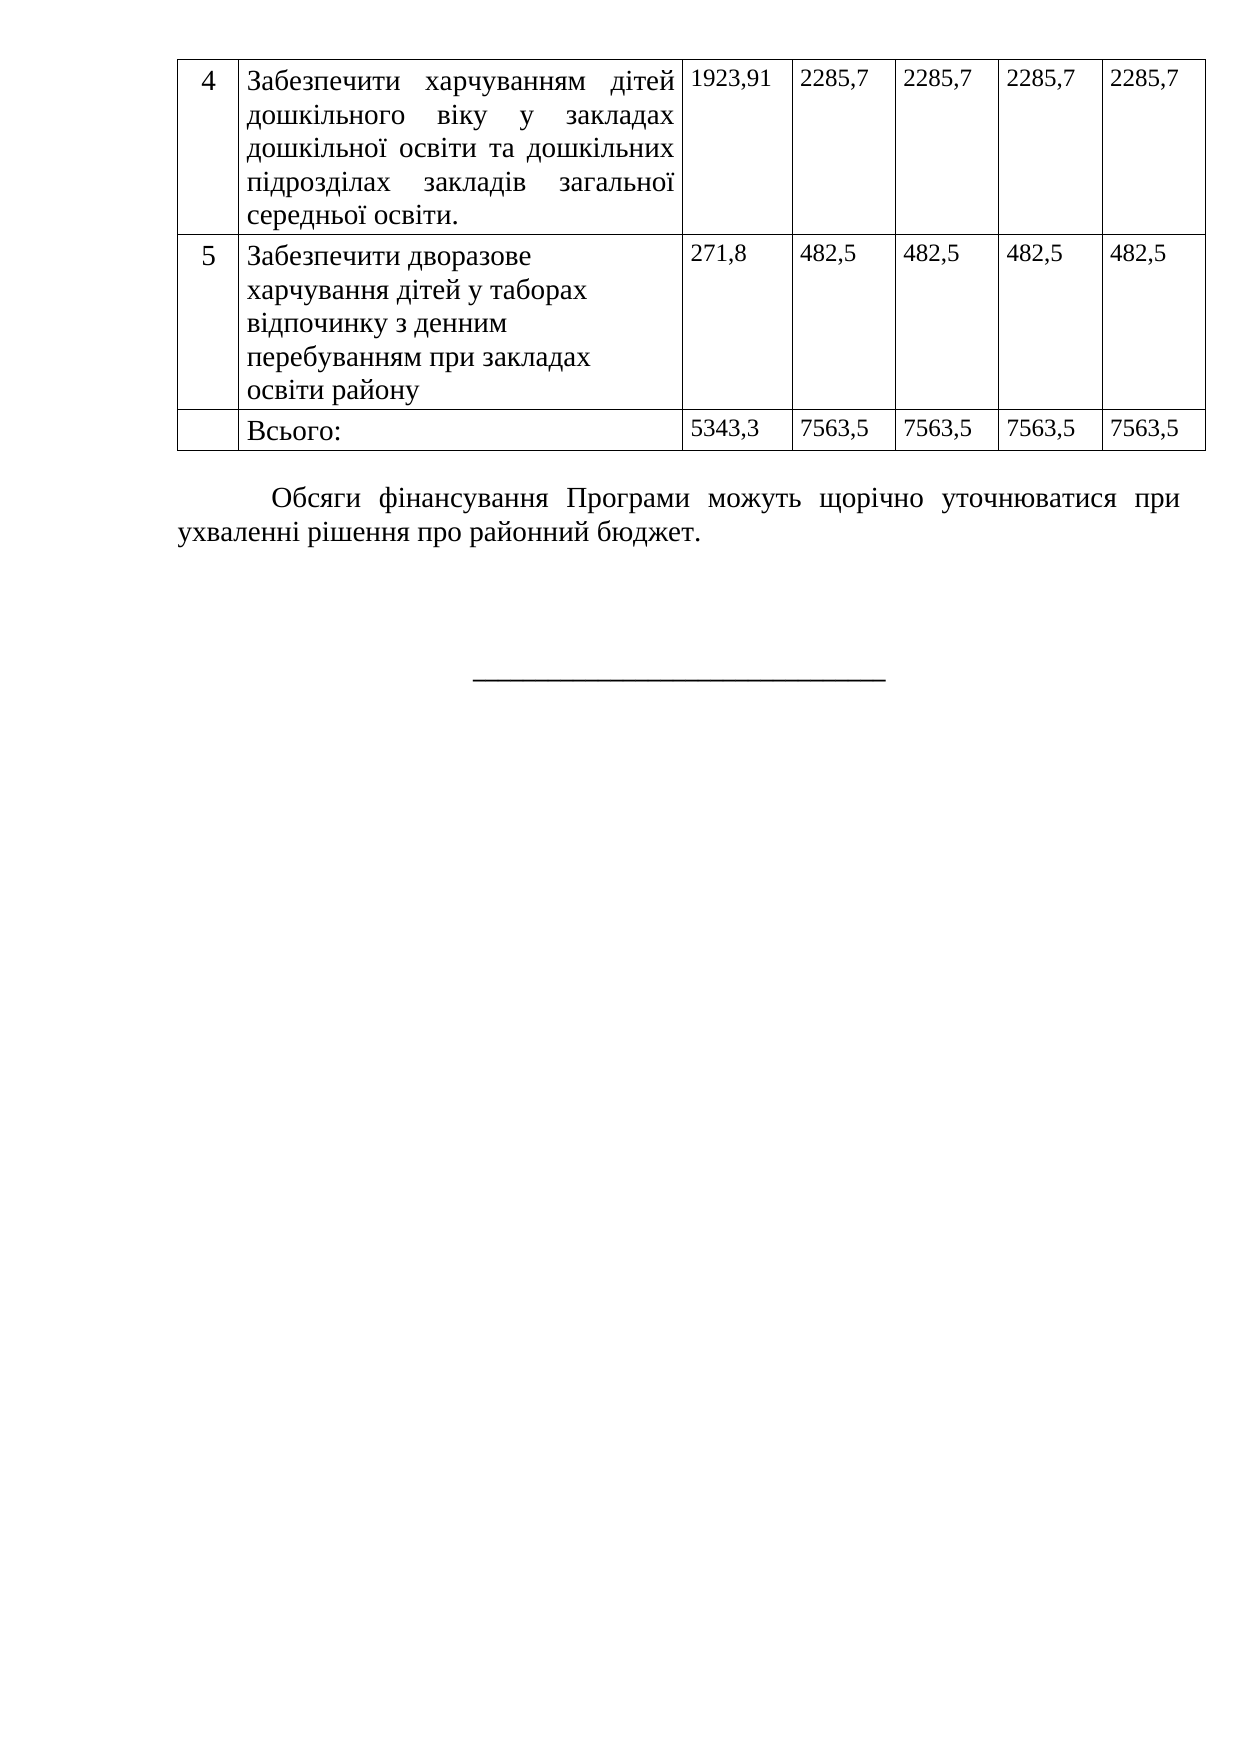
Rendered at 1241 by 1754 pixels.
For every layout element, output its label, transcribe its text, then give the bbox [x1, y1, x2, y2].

table_cell 7563,5 [793, 410, 895, 450]
table_cell 4 [178, 60, 238, 234]
table_cell 7563,5 [896, 410, 998, 450]
table_cell 2285,7 [999, 60, 1102, 234]
table_cell 2285,7 [1103, 60, 1205, 234]
table_cell 2285,7 [793, 60, 895, 234]
table_cell 482,5 [999, 235, 1102, 409]
table_cell 5 [178, 235, 238, 409]
table_cell Забезпечити дворазове харчування дітей у таборах відпочинку з денним перебуванням при закладах освіти району [239, 235, 682, 409]
table_cell Забезпечити харчуванням дітей дошкільного віку у закладах дошкільної освіти та дошкільних підрозділах закладів загальної середньої освіти. [239, 60, 682, 234]
table_cell 2285,7 [896, 60, 998, 234]
table_cell 271,8 [683, 235, 792, 409]
table_cell 482,5 [896, 235, 998, 409]
table_cell 1923,91 [683, 60, 792, 234]
table_cell 7563,5 [1103, 410, 1205, 450]
table_cell 482,5 [1103, 235, 1205, 409]
table_cell 7563,5 [999, 410, 1102, 450]
table_cell 5343,3 [683, 410, 792, 450]
text Обсяги фінансування Програми можуть щорічно уточнюватися при ухваленні рішення про районний бюджет. [177, 480, 1181, 547]
table_cell Всього: [239, 410, 682, 450]
table_cell [178, 410, 238, 450]
table_cell 482,5 [793, 235, 895, 409]
subtitle _________________________________ [177, 655, 1181, 684]
